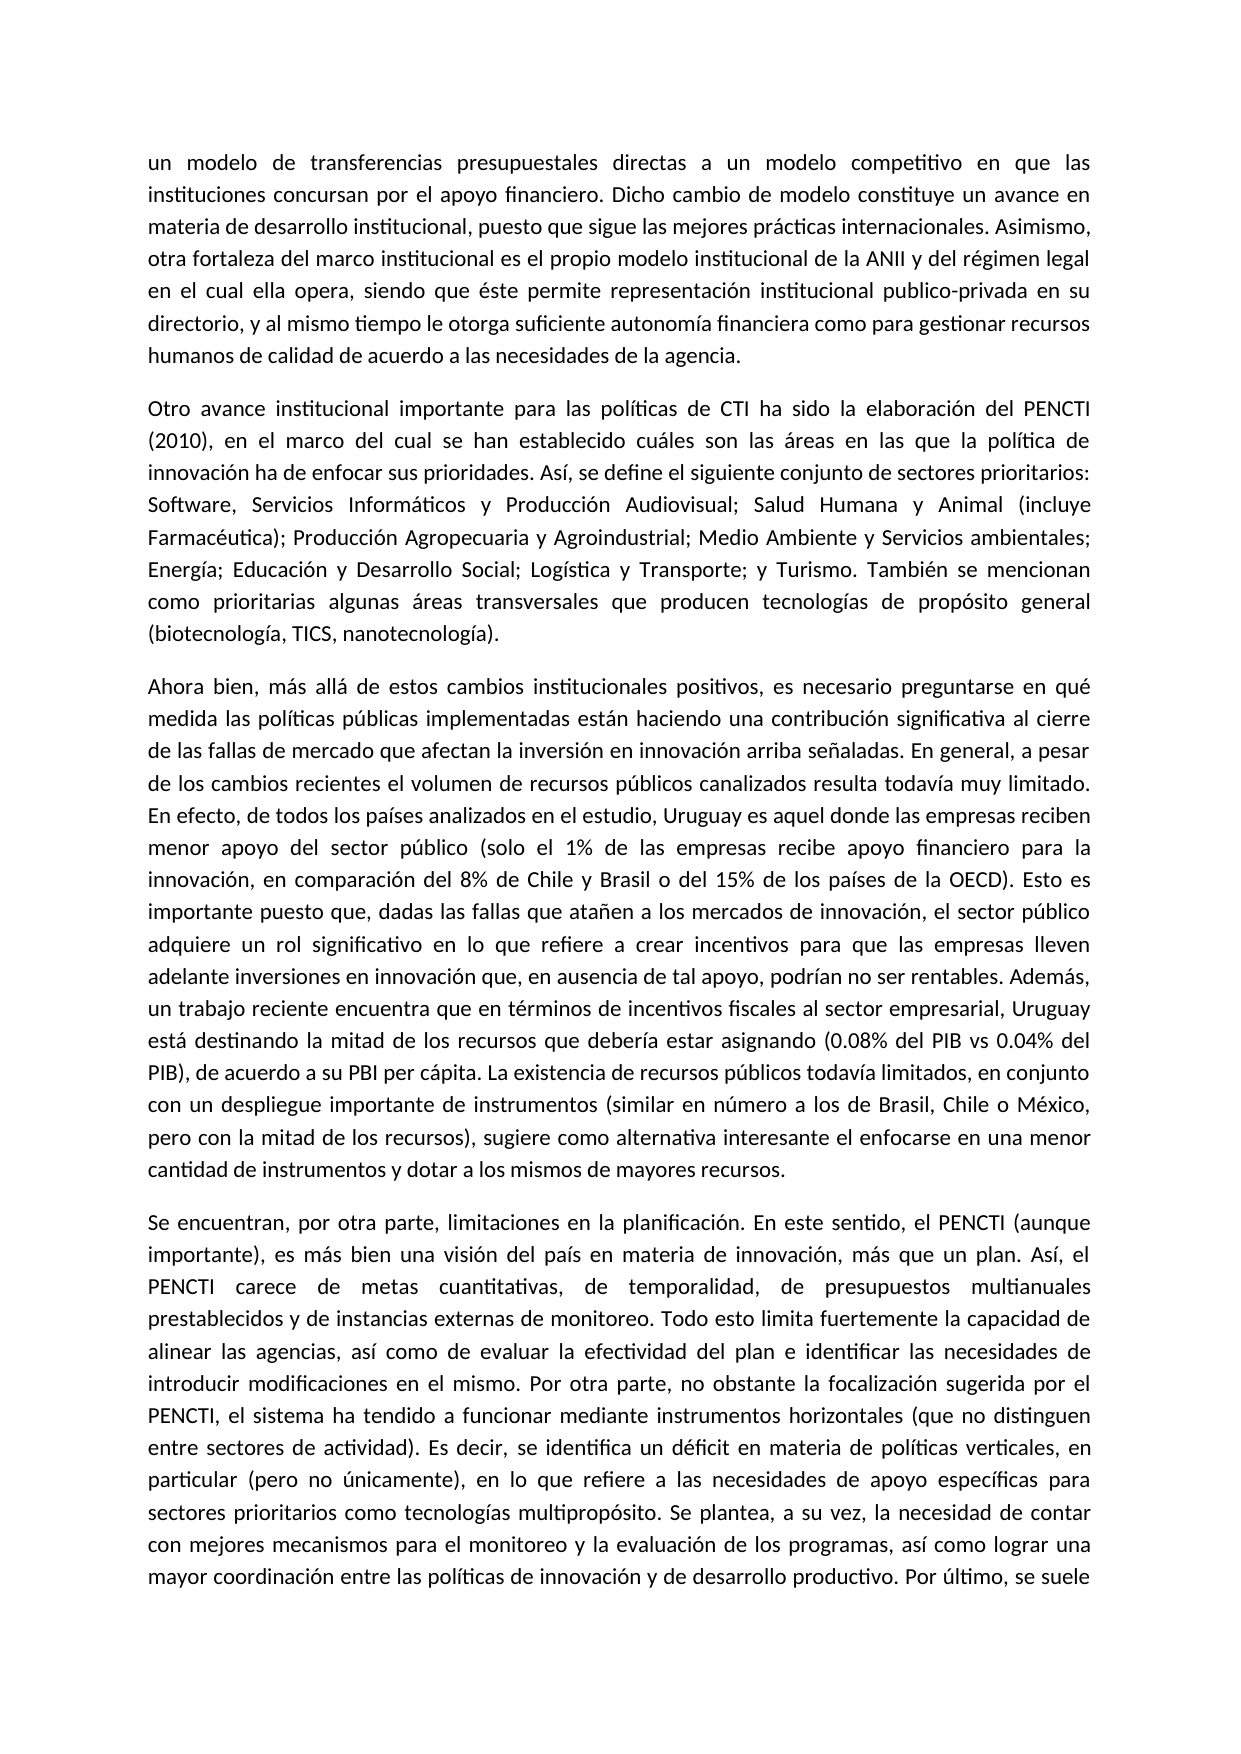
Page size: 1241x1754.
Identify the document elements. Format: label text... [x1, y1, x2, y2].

text Ahora bien, más allá de estos cambios institucionales positivos, es necesario preguntarse en qué medida las políticas públicas implementadas están haciendo una contribución significativa al cierre de las fallas de mercado que afectan la inversión en innovación arriba señaladas. En general, a pesar de los cambios recientes el volumen de recursos públicos canalizados resulta todavía muy limitado. En efecto, de todos los países analizados en el estudio, Uruguay es aquel donde las empresas reciben menor apoyo del sector público (solo el 1% de las empresas recibe apoyo financiero para la innovación, en comparación del 8% de Chile y Brasil o del 15% de los países de la OECD). Esto es importante puesto que, dadas las fallas que atañen a los mercados de innovación, el sector público adquiere un rol significativo en lo que refiere a crear incentivos para que las empresas lleven adelante inversiones en innovación que, en ausencia de tal apoyo, podrían no ser rentables. Además, un trabajo reciente encuentra que en términos de incentivos fiscales al sector empresarial, Uruguay está destinando la mitad de los recursos que debería estar asignando (0.08% del PIB vs 0.04% del PIB), de acuerdo a su PBI per cápita. La existencia de recursos públicos todavía limitados, en conjunto con un despliegue importante de instrumentos (similar en número a los de Brasil, Chile o México, pero con la mitad de los recursos), sugiere como alternativa interesante el enfocarse en una menor cantidad de instrumentos y dotar a los mismos de mayores recursos. [148, 672, 1092, 1183]
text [148, 1208, 1092, 1590]
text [148, 148, 1092, 369]
text Otro avance institucional importante para las políticas de CTI ha sido la elaboración del PENCTI (2010), en el marco del cual se han establecido cuáles son las áreas en las que la política de innovación ha de enfocar sus prioridades. Así, se define el siguiente conjunto de sectores prioritarios: Software, Servicios Informáticos y Producción Audiovisual; Salud Humana y Animal (incluye Farmacéutica); Producción Agropecuaria y Agroindustrial; Medio Ambiente y Servicios ambientales; Energía; Educación y Desarrollo Social; Logística y Transporte; y Turismo. También se mencionan como prioritarias algunas áreas transversales que producen tecnologías de propósito general (biotecnología, TICS, nanotecnología). [148, 394, 1092, 647]
